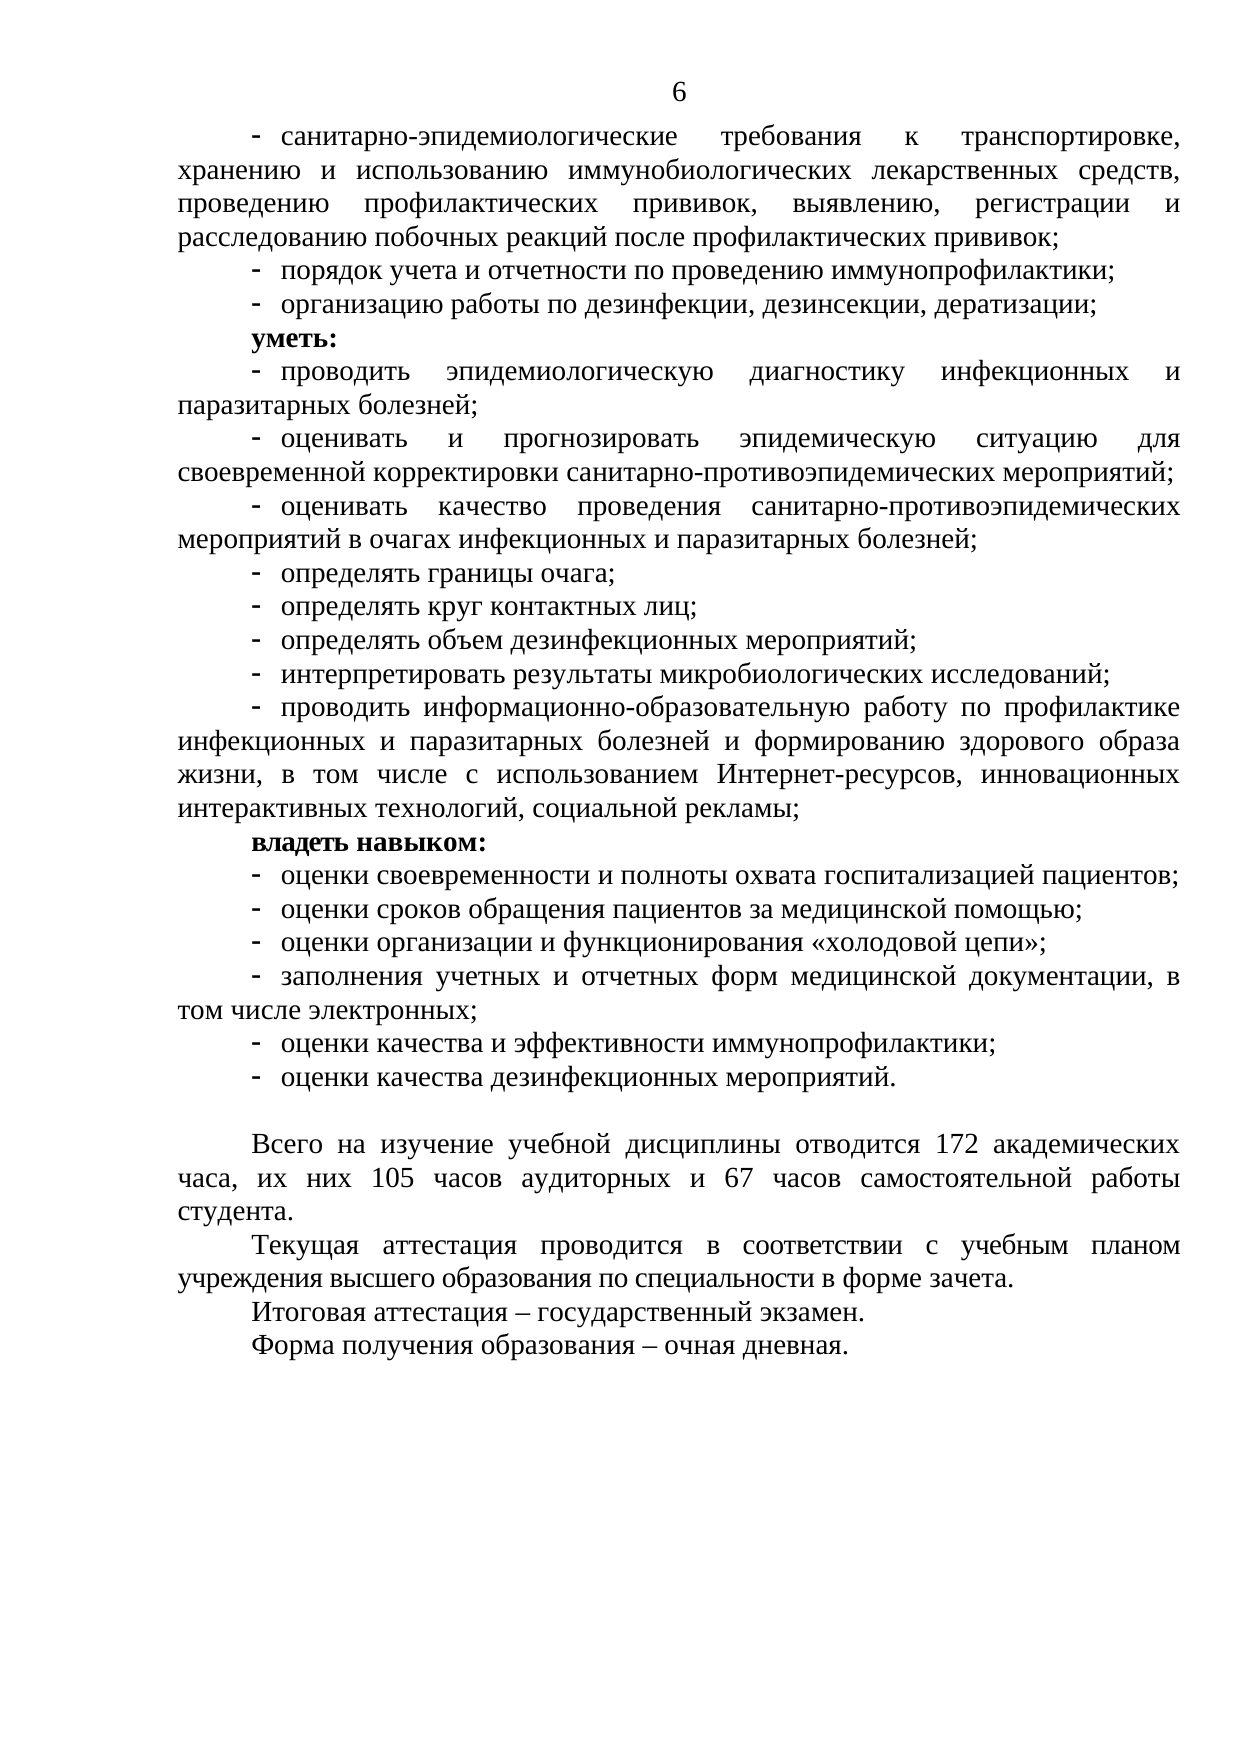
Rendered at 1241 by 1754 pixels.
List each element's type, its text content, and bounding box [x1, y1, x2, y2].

text Текущая аттестация проводится в соответствии с учебным планом учреждения высшего образования по специальности в форме зачета. [177, 1227, 1181, 1294]
text Итоговая аттестация – государственный экзамен. [177, 1294, 1181, 1327]
list оценки своевременности и полноты охвата госпитализацией пациентов; [177, 857, 1181, 891]
text Всего на изучение учебной дисциплины отводится 172 академических часа, их них 105 часов аудиторных и 67 часов самостоятельной работы студента. [177, 1126, 1181, 1227]
list оценки качества дезинфекционных мероприятий. [177, 1059, 1181, 1093]
list проводить информационно-образовательную работу по профилактике инфекционных и паразитарных болезней и формированию здорового образа жизни, в том числе с использованием Интернет-ресурсов, инновационных интерактивных технологий, социальной рекламы; [177, 689, 1181, 824]
list определять границы очага; [177, 555, 1181, 588]
list организацию работы по дезинфекции, дезинсекции, дератизации; [177, 286, 1181, 320]
list оценки сроков обращения пациентов за медицинской помощью; [177, 891, 1181, 924]
list оценки организации и функционирования «холодовой цепи»; [177, 924, 1181, 958]
list определять круг контактных лиц; [177, 588, 1181, 622]
list порядок учета и отчетности по проведению иммунопрофилактики; [177, 252, 1181, 286]
text владеть навыком: [177, 824, 1181, 857]
list оценивать и прогнозировать эпидемическую ситуацию для своевременной корректировки санитарно-противоэпидемических мероприятий; [177, 420, 1181, 488]
list определять объем дезинфекционных мероприятий; [177, 622, 1181, 656]
list оценивать качество проведения санитарно-противоэпидемических мероприятий в очагах инфекционных и паразитарных болезней; [177, 488, 1181, 555]
list санитарно-эпидемиологические требования к транспортировке, хранению и использованию иммунобиологических лекарственных средств, проведению профилактических прививок, выявлению, регистрации и расследованию побочных реакций после профилактических прививок; [177, 118, 1181, 252]
list заполнения учетных и отчетных форм медицинской документации, в том числе электронных; [177, 958, 1181, 1025]
list проводить эпидемиологическую диагностику инфекционных и паразитарных болезней; [177, 353, 1181, 420]
text уметь: [177, 320, 1181, 353]
list интерпретировать результаты микробиологических исследований; [177, 656, 1181, 689]
text Форма получения образования – очная дневная. [177, 1327, 1181, 1361]
list оценки качества и эффективности иммунопрофилактики; [177, 1025, 1181, 1059]
